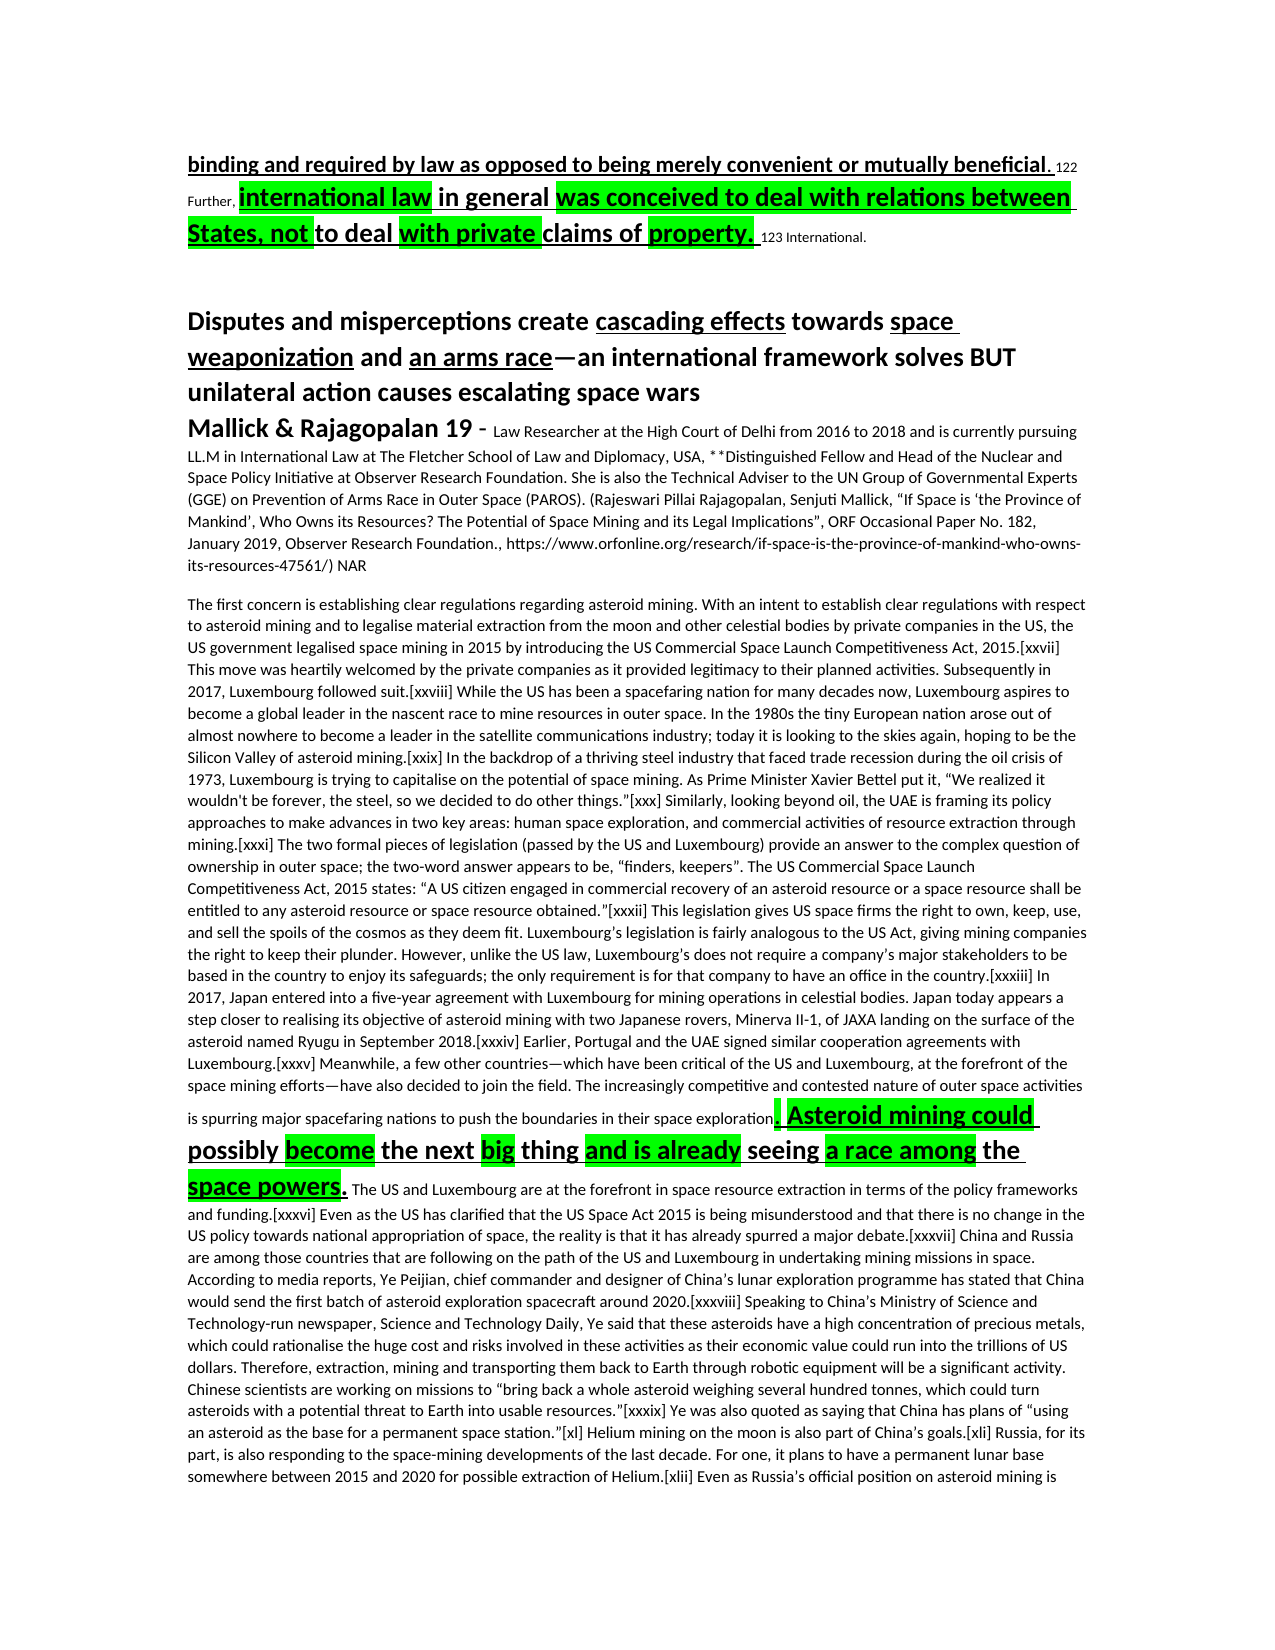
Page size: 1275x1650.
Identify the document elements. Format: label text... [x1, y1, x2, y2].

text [187, 594, 1087, 1487]
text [187, 150, 1087, 249]
text Mallick & Rajagopalan 19 - Law Researcher at the High Court of Delhi from 2016 to 2018 and is currently pursuing LL.M in International Law at The Fletcher School of Law and Diplomacy, USA, **Distinguished Fellow and Head of the Nuclear and Space Policy Initiative at Observer Research Foundation. She is also the Technical Adviser to the UN Group of Governmental Experts (GGE) on Prevention of Arms Race in Outer Space (PAROS). (Rajeswari Pillai Rajagopalan, Senjuti Mallick, “If Space is ‘the Province of Mankind’, Who Owns its Resources? The Potential of Space Mining and its Legal Implications”, ORF Occasional Paper No. 182, January 2019, Observer Research Foundation., https://www.orfonline.org/research/if-space-is-the-province-of-mankind-who-owns-its-resources-47561/) NAR [187, 411, 1087, 576]
subtitle Disputes and misperceptions create cascading effects towards space weaponization and an arms race—an international framework solves BUT unilateral action causes escalating space wars [187, 304, 1087, 409]
